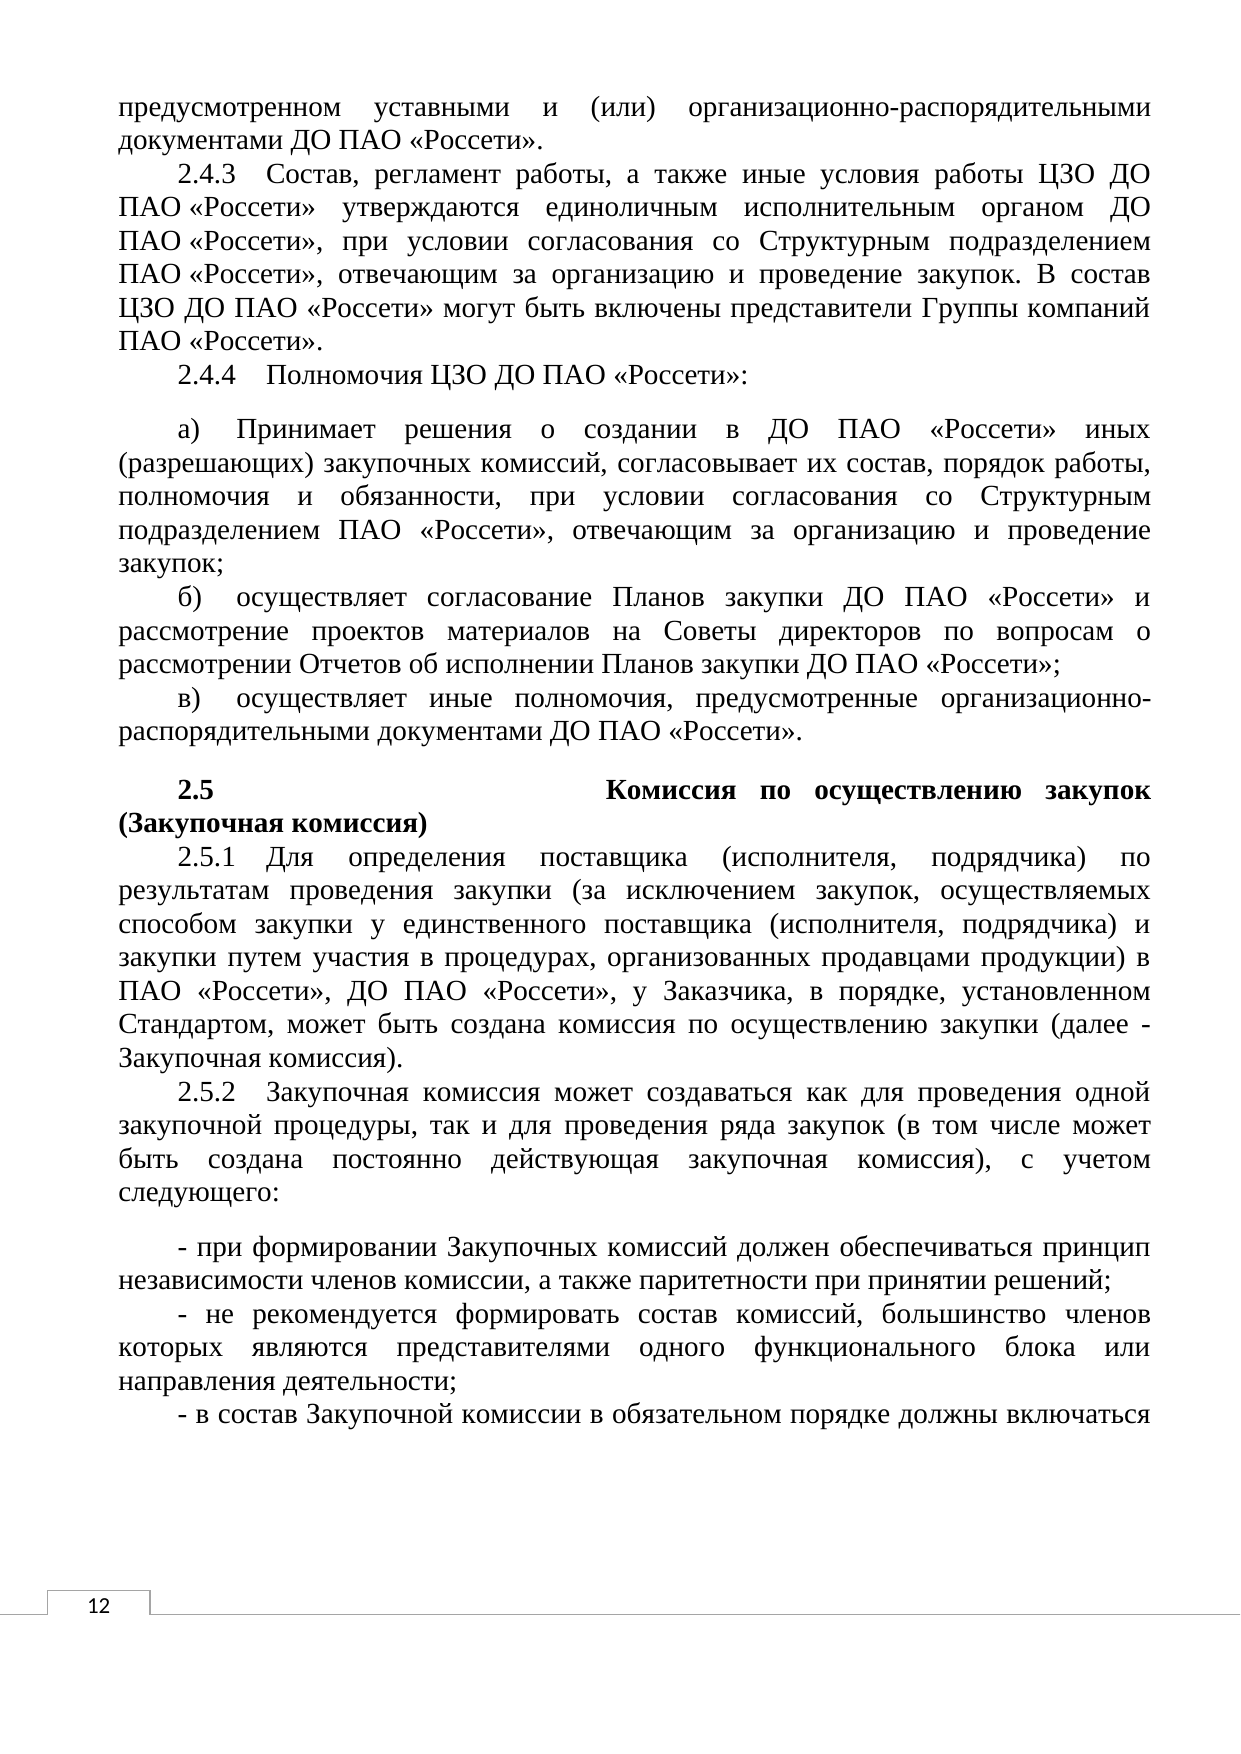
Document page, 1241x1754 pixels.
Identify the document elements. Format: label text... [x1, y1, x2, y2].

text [118, 1401, 1152, 1434]
text - не рекомендуется формировать состав комиссий, большинство членов которых являются представителями одного функционального блока или направления деятельности; [118, 1300, 1152, 1401]
text Состав, регламент работы, а также иные условия работы ЦЗО ДО ПАО «Россети» утверждаются единоличным исполнительным органом ДО ПАО «Россети», при условии согласования со Структурным подразделением ПАО «Россети», отвечающим за организацию и проведение закупок. В состав ЦЗО ДО ПАО «Россети» могут быть включены представители Группы компаний ПАО «Россети». [118, 189, 1152, 391]
list осуществляет согласование Планов закупки ДО ПАО «Россети» и рассмотрение проектов материалов на Советы директоров по вопросам о рассмотрении Отчетов об исполнении Планов закупки ДО ПАО «Россети»; [118, 592, 1152, 692]
text - при формировании Закупочных комиссий должен обеспечиваться принцип независимости членов комиссии, а также паритетности при принятии решений; [118, 1233, 1152, 1300]
list осуществляет иные полномочия, предусмотренные организационно-распорядительными документами ДО ПАО «Россети». [118, 692, 1152, 759]
text Полномочия ЦЗО ДО ПАО «Россети»: [118, 391, 1152, 424]
text Комиссия по осуществлению закупок (Закупочная комиссия) [118, 784, 1152, 852]
list Принимает решения о создании в ДО ПАО «Россети» иных (разрешающих) закупочных комиссий, согласовывает их состав, порядок работы, полномочия и обязанности, при условии согласования со Структурным подразделением ПАО «Россети», отвечающим за организацию и проведение закупок; [118, 424, 1152, 592]
text Для определения поставщика (исполнителя, подрядчика) по результатам проведения закупки (за исключением закупок, осуществляемых способом закупки у единственного поставщика (исполнителя, подрядчика) и закупки путем участия в процедурах, организованных продавцами продукции) в ПАО «Россети», ДО ПАО «Россети», у Заказчика, в порядке, установленном Стандартом, может быть создана комиссия по осуществлению закупки (далее - Закупочная комиссия). [118, 864, 1152, 1099]
text Закупочная комиссия может создаваться как для проведения одной закупочной процедуры, так и для проведения ряда закупок (в том числе может быть создана постоянно действующая закупочная комиссия), с учетом следующего: [118, 1099, 1152, 1233]
text Председатель ЦЗО ДО ПАО «Россети» назначается в порядке, предусмотренном уставными и (или) организационно-распорядительными документами ДО ПАО «Россети». [118, 89, 1152, 189]
